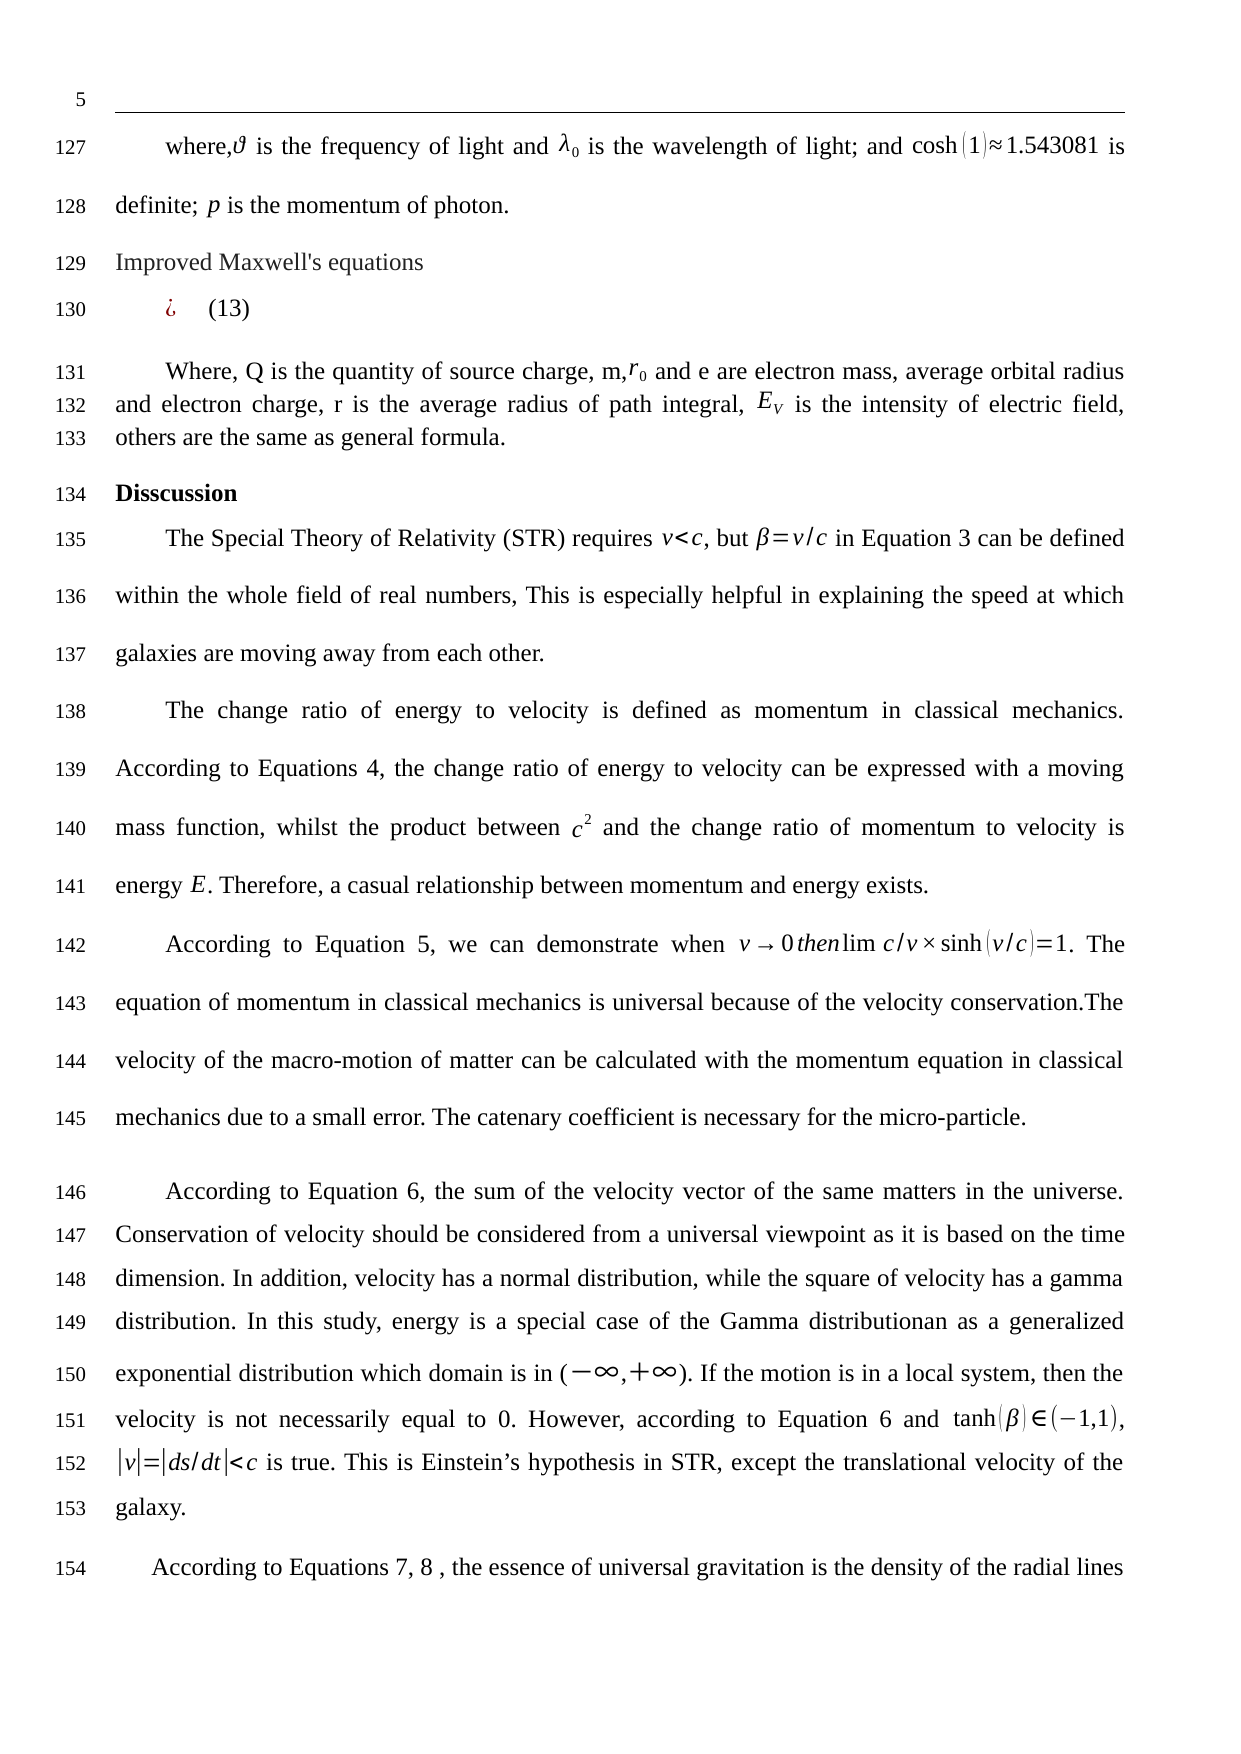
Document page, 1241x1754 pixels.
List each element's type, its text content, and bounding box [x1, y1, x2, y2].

text According to Equation 5, we can demonstrate when . The equation of momentum in classical mechanics is universal because of the velocity conservation.The velocity of the macro-motion of matter can be calculated with the momentum equation in classical mechanics due to a small error. The catenary coefficient is necessary for the micro-particle. [115, 928, 1125, 1131]
text The Special Theory of Relativity (STR) requires , but in Equation 3 can be defined within the whole field of real numbers, This is especially helpful in explaining the speed at which galaxies are moving away from each other. [115, 523, 1125, 667]
text (13) [115, 293, 1125, 322]
text The change ratio of energy to velocity is defined as momentum in classical mechanics. According to Equations 4, the change ratio of energy to velocity can be expressed with a moving mass function, whilst the product between and the change ratio of momentum to velocity is energy . Therefore, a casual relationship between momentum and energy exists. [115, 696, 1125, 899]
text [126, 1552, 1125, 1581]
text where, is the frequency of light and is the wavelength of light; and is definite; is the momentum of photon. [115, 130, 1125, 219]
subtitle Disscussion [115, 469, 1125, 507]
text Where, Q is the quantity of source charge, m, and e are electron mass, average orbital radius and electron charge, r is the average radius of path integral, is the intensity of electric field, others are the same as general formula. [115, 352, 1125, 452]
text According to Equation 6, the sum of the velocity vector of the same matters in the universe. Conservation of velocity should be considered from a universal viewpoint as it is based on the time dimension. In addition, velocity has a normal distribution, while the square of velocity has a gamma distribution. In this study, energy is a special case of the Gamma distributionan as a generalized exponential distribution which domain is in (－∞,＋∞). If the motion is in a local system, then the velocity is not necessarily equal to 0. However, according to Equation 6 and , is true. This is Einstein’s hypothesis in STR, except the translational velocity of the galaxy. [115, 1176, 1125, 1521]
text Improved Maxwell's equations [115, 247, 1125, 276]
